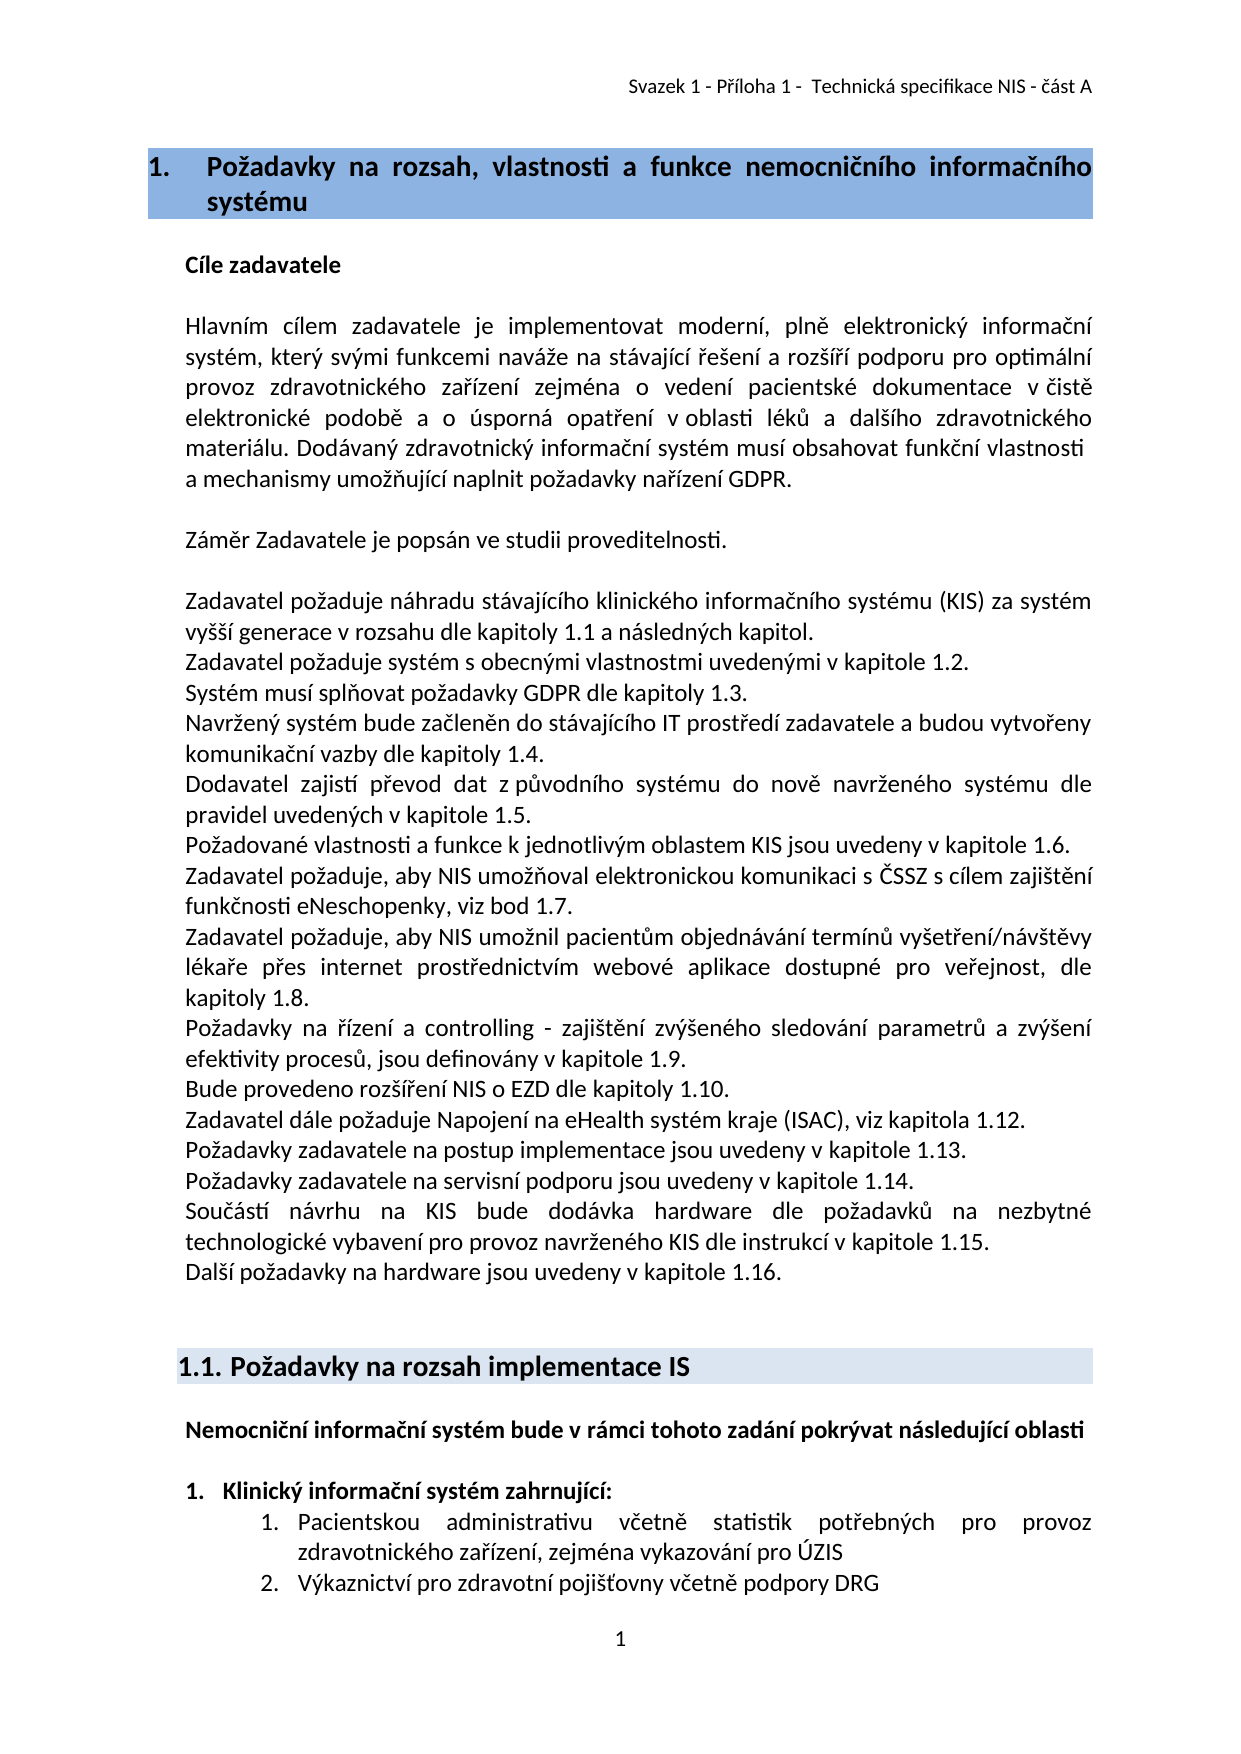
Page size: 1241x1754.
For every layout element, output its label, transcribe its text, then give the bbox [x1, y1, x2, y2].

list Bude provedeno rozšíření NIS o EZD dle kapitoly 1.10. [185, 1073, 1093, 1104]
list Pacientskou administrativu včetně statistik potřebných pro provoz zdravotnického zařízení, zejména vykazování pro ÚZIS [260, 1506, 1093, 1567]
text Zadavatel požaduje, aby NIS umožnil pacientům objednávání termínů vyšetření/návštěvy lékaře přes internet prostřednictvím webové aplikace dostupné pro veřejnost, dle kapitoly 1.8. [185, 921, 1093, 1012]
text Další požadavky na hardware jsou uvedeny v kapitole 1.16. [185, 1257, 1093, 1287]
text Navržený systém bude začleněn do stávajícího IT prostředí zadavatele a budou vytvořeny komunikační vazby dle kapitoly 1.4. [185, 707, 1093, 768]
text Požadavky na rozsah implementace IS [177, 1348, 1093, 1384]
text Zadavatel dále požaduje Napojení na eHealth systém kraje (ISAC), viz kapitola 1.12. [185, 1104, 1093, 1134]
text Zadavatel požaduje, aby NIS umožňoval elektronickou komunikaci s ČSSZ s cílem zajištění funkčnosti eNeschopenky, viz bod 1.7. [185, 860, 1093, 921]
list Cíle zadavatele [185, 249, 1093, 280]
list Klinický informační systém zahrnující: [185, 1475, 1093, 1506]
list Požadavky na řízení a controlling - zajištění zvýšeného sledování parametrů a zvýšení efektivity procesů, jsou definovány v kapitole 1.9. [185, 1012, 1093, 1073]
text Požadované vlastnosti a funkce k jednotlivým oblastem KIS jsou uvedeny v kapitole 1.6. [185, 829, 1093, 860]
text Součástí návrhu na KIS bude dodávka hardware dle požadavků na nezbytné technologické vybavení pro provoz navrženého KIS dle instrukcí v kapitole 1.15. [185, 1196, 1093, 1257]
text Zadavatel požaduje systém s obecnými vlastnostmi uvedenými v kapitole 1.2. [185, 646, 1093, 677]
text Požadavky zadavatele na postup implementace jsou uvedeny v kapitole 1.13. [185, 1134, 1093, 1165]
text Systém musí splňovat požadavky GDPR dle kapitoly 1.3. [185, 677, 1093, 707]
text Záměr Zadavatele je popsán ve studii proveditelnosti. [185, 524, 1093, 554]
text Nemocniční informační systém bude v rámci tohoto zadání pokrývat následující oblasti [185, 1414, 1093, 1445]
text Hlavním cílem zadavatele je implementovat moderní, plně elektronický informační systém, který svými funkcemi naváže na stávající řešení a rozšíří podporu pro optimální provoz zdravotnického zařízení zejména o vedení pacientské dokumentace v čistě elektronické podobě a o úsporná opatření v oblasti léků a dalšího zdravotnického materiálu. Dodávaný zdravotnický informační systém musí obsahovat funkční vlastnosti a mechanismy umožňující naplnit požadavky nařízení GDPR. [185, 310, 1093, 493]
text Požadavky na rozsah, vlastnosti a funkce nemocničního informačního systému [148, 148, 1093, 219]
list Výkaznictví pro zdravotní pojišťovny včetně podpory DRG [260, 1567, 1093, 1597]
text Požadavky zadavatele na servisní podporu jsou uvedeny v kapitole 1.14. [185, 1165, 1093, 1196]
text Zadavatel požaduje náhradu stávajícího klinického informačního systému (KIS) za systém vyšší generace v rozsahu dle kapitoly 1.1 a následných kapitol. [185, 585, 1093, 646]
text Dodavatel zajistí převod dat z původního systému do nově navrženého systému dle pravidel uvedených v kapitole 1.5. [185, 768, 1093, 829]
